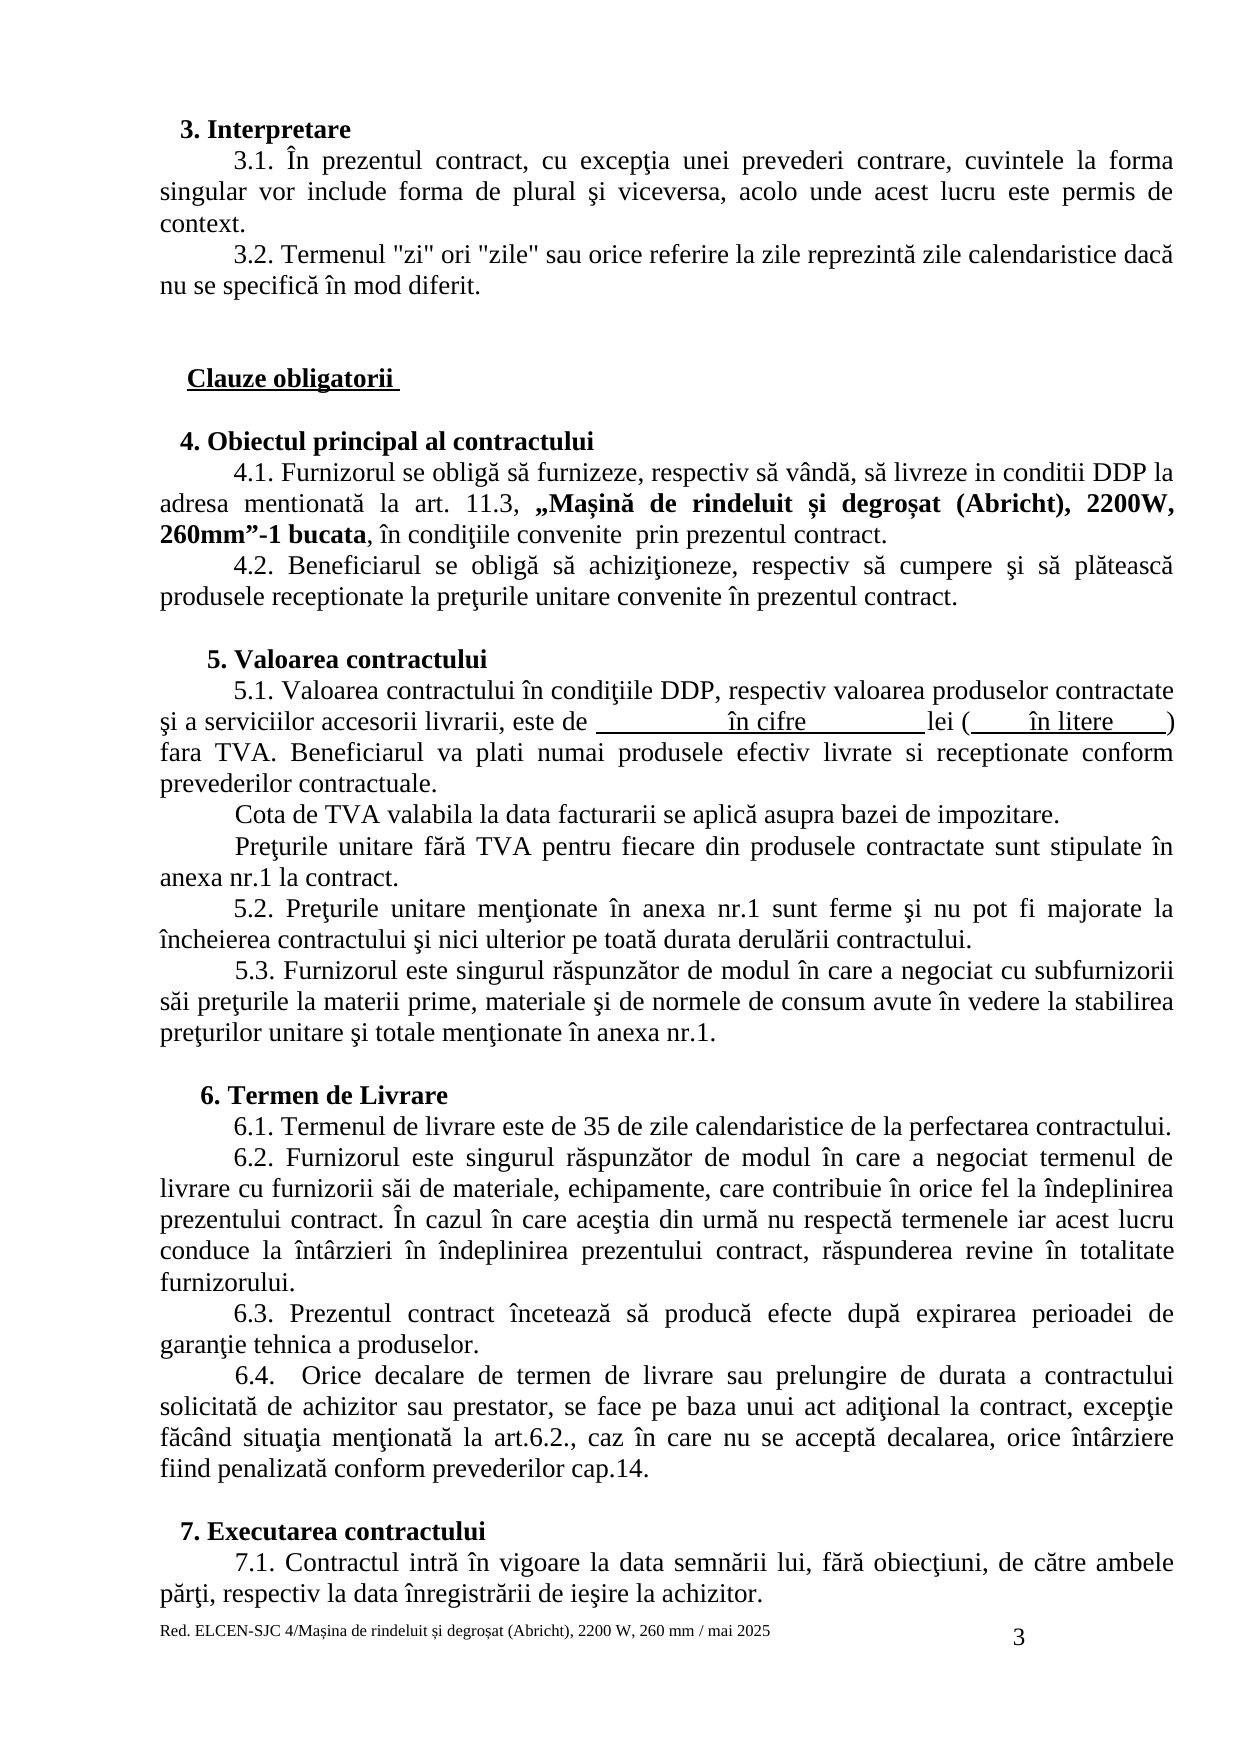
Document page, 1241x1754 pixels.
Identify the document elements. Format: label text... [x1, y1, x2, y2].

text 3.1. În prezentul contract, cu excepţia unei prevederi contrare, cuvintele la forma singular vor include forma de plural şi viceversa, acolo unde acest lucru este permis de context. [159, 144, 1175, 238]
text 6.2. Furnizorul este singurul răspunzător de modul în care a negociat termenul de livrare cu furnizorii săi de materiale, echipamente, care contribuie în orice fel la îndeplinirea prezentului contract. În cazul în care aceştia din urmă nu respectă termenele iar acest lucru conduce la întârzieri în îndeplinirea prezentului contract, răspunderea revine în totalitate furnizorului. [159, 1141, 1175, 1297]
text 6. Termen de Livrare [159, 1079, 1175, 1110]
text 5.3. Furnizorul este singurul răspunzător de modul în care a negociat cu subfurnizorii săi preţurile la materii prime, materiale şi de normele de consum avute în vedere la stabilirea preţurilor unitare şi totale menţionate în anexa nr.1. [159, 954, 1175, 1048]
text 5. Valoarea contractului [159, 643, 1175, 674]
text Clauze obligatorii [159, 362, 1175, 393]
text 3.2. Termenul "zi" ori "zile" sau orice referire la zile reprezintă zile calendaristice dacă nu se specifică în mod diferit. [159, 238, 1175, 300]
text 6.4. Orice decalare de termen de livrare sau prelungire de durata a contractului solicitată de achizitor sau prestator, se face pe baza unui act adiţional la contract, excepţie făcând situaţia menţionată la art.6.2., caz în care nu se acceptă decalarea, orice întârziere fiind penalizată conform prevederilor cap.14. [159, 1359, 1175, 1484]
text Preţurile unitare fără TVA pentru fiecare din produsele contractate sunt stipulate în anexa nr.1 la contract. [159, 829, 1175, 892]
text 3. Interpretare [159, 113, 1175, 144]
text 5.2. Preţurile unitare menţionate în anexa nr.1 sunt ferme şi nu pot fi majorate la încheierea contractului şi nici ulterior pe toată durata derulării contractului. [159, 892, 1175, 954]
text 4.1. Furnizorul se obligă să furnizeze, respectiv să vândă, să livreze in conditii DDP la adresa mentionată la art. 11.3, „Mașină de rindeluit și degroșat (Abricht), 2200W, 260mm”-1 bucata, în condiţiile convenite prin prezentul contract. [159, 456, 1175, 549]
text 6.1. Termenul de livrare este de 35 de zile calendaristice de la perfectarea contractului. [159, 1110, 1175, 1141]
text Cota de TVA valabila la data facturarii se aplică asupra bazei de impozitare. [159, 798, 1175, 829]
text 4.2. Beneficiarul se obligă să achiziţioneze, respectiv să cumpere şi să plătească produsele receptionate la preţurile unitare convenite în prezentul contract. [159, 549, 1175, 612]
text 7. Executarea contractului [159, 1515, 1175, 1546]
text 4. Obiectul principal al contractului [159, 425, 1175, 456]
text 5.1. Valoarea contractului în condiţiile DDP, respectiv valoarea produselor contractate şi a serviciilor accesorii livrarii, este de în cifre lei ( în litere ) fara TVA. Beneficiarul va plati numai produsele efectiv livrate si receptionate conform prevederilor contractuale. [159, 674, 1175, 798]
text 6.3. Prezentul contract încetează să producă efecte după expirarea perioadei de garanţie tehnica a produselor. [159, 1297, 1175, 1359]
text 7.1. Contractul intră în vigoare la data semnării lui, fără obiecţiuni, de către ambele părţi, respectiv la data înregistrării de ieşire la achizitor. [159, 1546, 1175, 1608]
